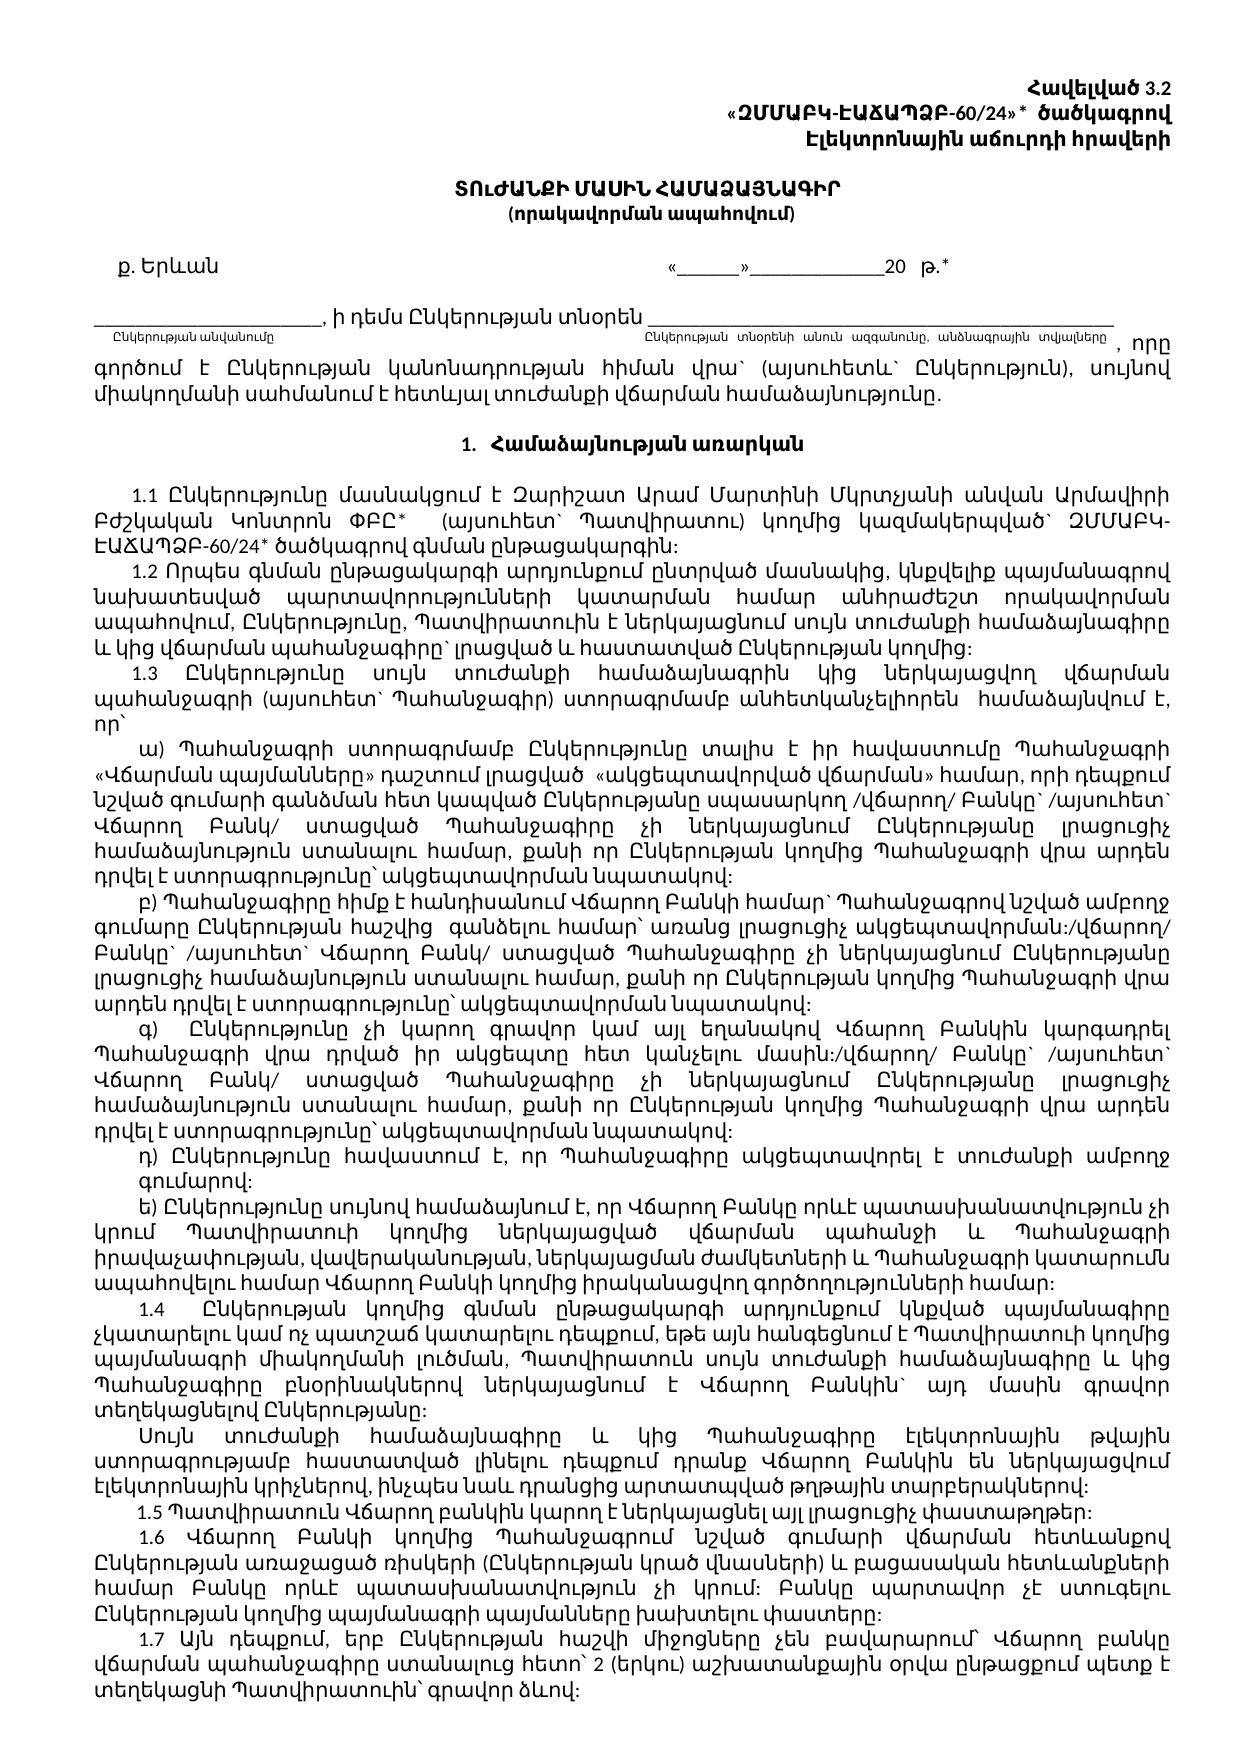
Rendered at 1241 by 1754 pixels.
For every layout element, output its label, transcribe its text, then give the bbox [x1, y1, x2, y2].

text 1.2 Որպես գնման ընթացակարգի արդյունքում ընտրված մասնակից, կնքվելիք պայմանագրով նախատեսված պարտավորությունների կատարման համար անհրաժեշտ որակավորման ապահովում, Ընկերությունը, Պատվիրատուին է ներկայացնում սույն տուժանքի համաձայնագիրը և կից վճարման պահանջագիրը` լրացված և հաստատված Ընկերության կողմից: [94, 559, 1171, 660]
text 1.4 Ընկերության կողմից գնման ընթացակարգի արդյունքում կնքված պայմանագիրը չկատարելու կամ ոչ պատշաճ կատարելու դեպքում, եթե այն հանգեցնում է Պատվիրատուի կողմից պայմանագրի միակողմանի լուծման, Պատվիրատուն սույն տուժանքի համաձայնագիրը և կից Պահանջագիրը բնօրինակներով ներկայացնում է Վճարող Բանկին` այդ մասին գրավոր տեղեկացնելով Ընկերությանը: [94, 1296, 1171, 1423]
text 1.5 Պատվիրատուն Վճարող բանկին կարող է ներկայացնել այլ լրացուցիչ փաստաթղթեր: [94, 1499, 1171, 1524]
text գ) Ընկերությունը չի կարող գրավոր կամ այլ եղանակով Վճարող Բանկին կարգադրել Պահանջագրի վրա դրված իր ակցեպտը հետ կանչելու մասին:/վճարող/ Բանկը` /այսուհետ` Վճարող Բանկ/ ստացված Պահանջագիրը չի ներկայացնում Ընկերությանը լրացուցիչ համաձայնություն ստանալու համար, քանի որ Ընկերության կողմից Պահանջագրի վրա արդեն դրվել է ստորագրությունը՝ ակցեպտավորման նպատակով: [94, 1016, 1171, 1143]
text «ԶՄՄԱԲԿ-ԷԱՃԱՊՁԲ-60/24»* ծածկագրով [94, 100, 1171, 126]
text Էլեկտրոնային աճուրդի հրավերի [94, 126, 1171, 151]
text ք. Երևան «______»_____________20 թ.* [94, 254, 1171, 279]
text ա) Պահանջագրի ստորագրմամբ Ընկերությունը տալիս է իր հավաստումը Պահանջագրի «Վճարման պայմանները» դաշտում լրացված «ակցեպտավորված վճարման» համար, որի դեպքում նշված գումարի գանձման հետ կապված Ընկերությանը սպասարկող /վճարող/ Բանկը` /այսուհետ` Վճարող Բանկ/ ստացված Պահանջագիրը չի ներկայացնում Ընկերությանը լրացուցիչ համաձայնություն ստանալու համար, քանի որ Ընկերության կողմից Պահանջագրի վրա արդեն դրվել է ստորագրությունը՝ ակցեպտավորման նպատակով: [94, 737, 1171, 889]
text 1.1 Ընկերությունը մասնակցում է Զարիշատ Արամ Մարտինի Մկրտչյանի անվան Արմավիրի Բժշկական Կոնտրոն ՓԲԸ* (այսուհետ` Պատվիրատու) կողմից կազմակերպված` ԶՄՄԱԲԿ-ԷԱՃԱՊՁԲ-60/24* ծածկագրով գնման ընթացակարգին: [94, 482, 1171, 559]
text Սույն տուժանքի համաձայնագիրը և կից Պահանջագիրը էլեկտրոնային թվային ստորագրությամբ հաստատված լինելու դեպքում դրանք Վճարող Բանկին են ներկայացվում էլեկտրոնային կրիչներով, ինչպես նաև դրանցից արտատպված թղթային տարբերակներով: [94, 1423, 1171, 1499]
text 1.6 Վճարող Բանկի կողմից Պահանջագրում նշված գումարի վճարման հետևանքով Ընկերության առաջացած ռիսկերի (Ընկերության կրած վնասների) և բացասական հետևանքների համար Բանկը որևէ պատասխանատվություն չի կրում: Բանկը պարտավոր չէ ստուգելու Ընկերության կողմից պայմանագրի պայմանները խախտելու փաստերը: [94, 1524, 1171, 1626]
text 1.3 Ընկերությունը սույն տուժանքի համաձայնագրին կից ներկայացվող վճարման պահանջագրի (այսուհետ` Պահանջագիր) ստորագրմամբ անհետկանչելիորեն համաձայնվում է, որ՝ [94, 660, 1171, 737]
text ______________________, ի դեմս Ընկերության տնօրեն _____________________________________________ [94, 304, 1171, 330]
text Ընկերության անվանումը Ընկերության տնօրենի անուն ազգանունը, անձնագրային տվյալները , որը գործում է Ընկերության կանոնադրության հիման վրա` (այսուհետև` Ընկերություն), սույնով միակողմանի սահմանում է հետևյալ տուժանքի վճարման համաձայնությունը. [94, 330, 1171, 406]
text 1. Համաձայնության առարկան [94, 432, 1171, 457]
text (որակավորման ապահովում) [94, 202, 1171, 225]
text դ) Ընկերությունը հավաստում է, որ Պահանջագիրը ակցեպտավորել է տուժանքի ամբողջ գումարով: [138, 1143, 1171, 1194]
text ե) Ընկերությունը սույնով համաձայնում է, որ Վճարող Բանկը որևէ պատասխանատվություն չի կրում Պատվիրատուի կողմից ներկայացված վճարման պահանջի և Պահանջագրի իրավաչափության, վավերականության, ներկայացման ժամկետների և Պահանջագրի կատարումն ապահովելու համար Վճարող Բանկի կողմից իրականացվող գործողությունների համար: [94, 1194, 1171, 1296]
text Հավելված 3.2 [94, 75, 1171, 100]
text 1.7 Այն դեպքում, երբ Ընկերության հաշվի միջոցները չեն բավարարում՝ Վճարող բանկը վճարման պահանջագիրը ստանալուց հետո՝ 2 (երկու) աշխատանքային օրվա ընթացքում պետք է տեղեկացնի Պատվիրատուին՝ գրավոր ձևով: [94, 1626, 1171, 1702]
text ՏՈւԺԱՆՔԻ ՄԱՍԻՆ ՀԱՄԱՁԱՅՆԱԳԻՐ [94, 177, 1171, 202]
text բ) Պահանջագիրը հիմք է հանդիսանում Վճարող Բանկի համար` Պահանջագրով նշված ամբողջ գումարը Ընկերության հաշվից գանձելու համար՝ առանց լրացուցիչ ակցեպտավորման:/վճարող/ Բանկը` /այսուհետ` Վճարող Բանկ/ ստացված Պահանջագիրը չի ներկայացնում Ընկերությանը լրացուցիչ համաձայնություն ստանալու համար, քանի որ Ընկերության կողմից Պահանջագրի վրա արդեն դրվել է ստորագրությունը՝ ակցեպտավորման նպատակով: [94, 889, 1171, 1016]
